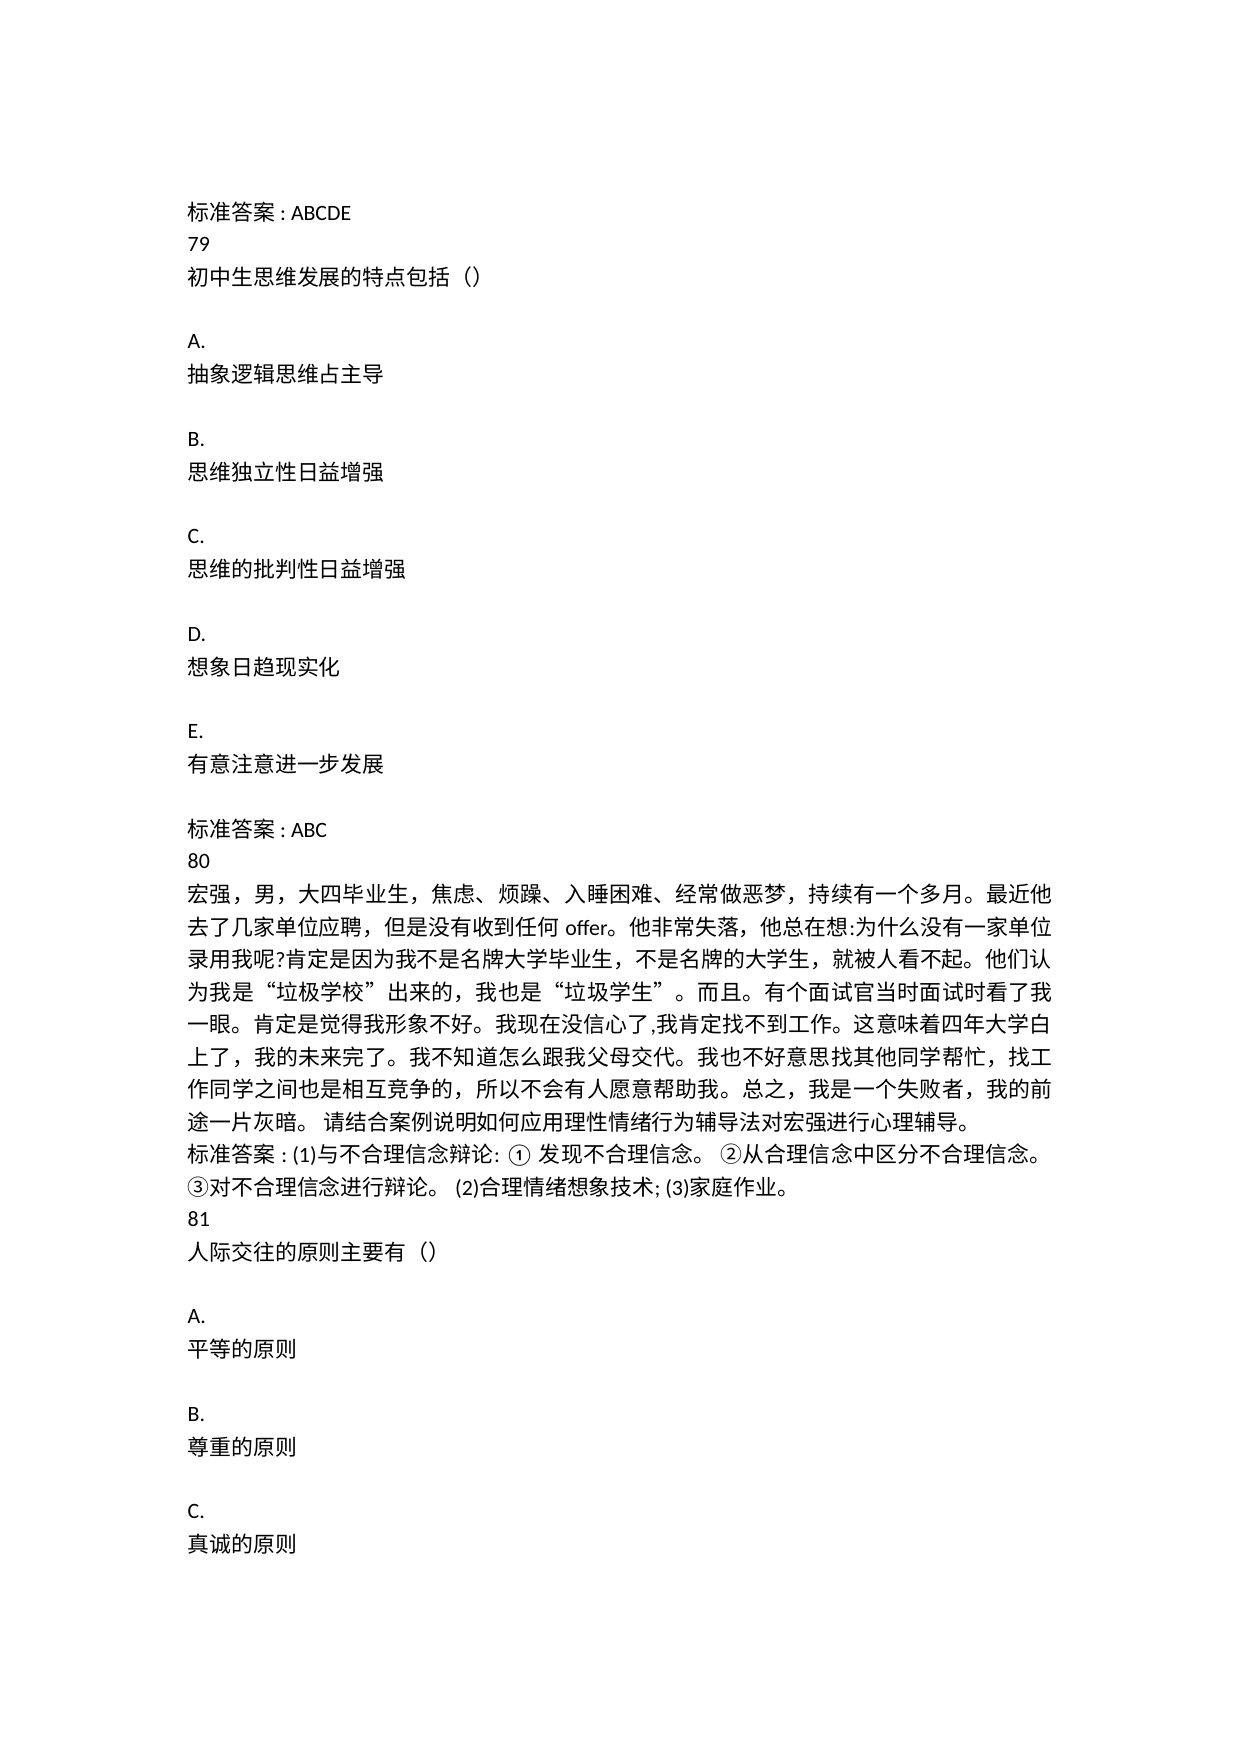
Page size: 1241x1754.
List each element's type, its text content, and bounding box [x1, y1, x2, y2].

text 宏强，男，大四毕业生，焦虑、烦躁、入睡困难、经常做恶梦，持续有一个多月。最近他去了几家单位应聘，但是没有收到任何offer。他非常失落，他总在想:为什么没有一家单位录用我呢?肯定是因为我不是名牌大学毕业生，不是名牌的大学生，就被人看不起。他们认为我是“垃极学校”出来的，我也是“垃圾学生”。而且。有个面试官当时面试时看了我一眼。肯定是觉得我形象不好。我现在没信心了,我肯定找不到工作。这意味着四年大学白上了，我的未来完了。我不知道怎么跟我父母交代。我也不好意思找其他同学帮忙，找工作同学之间也是相互竞争的，所以不会有人愿意帮助我。总之，我是一个失败者，我的前途一片灰暗。 请结合案例说明如何应用理性情绪行为辅导法对宏强进行心理辅导。 [187, 877, 1053, 1137]
text A. [187, 1299, 1053, 1332]
text 思维独立性日益增强 [187, 454, 1053, 487]
text 抽象逻辑思维占主导 [187, 357, 1053, 389]
text 81 [187, 1202, 1053, 1234]
text 想象日趋现实化 [187, 649, 1053, 682]
text 有意注意进一步发展 [187, 747, 1053, 779]
text C. [187, 1494, 1053, 1527]
text A. [187, 324, 1053, 357]
text 初中生思维发展的特点包括（） [187, 259, 1053, 292]
text 79 [187, 227, 1053, 259]
text 标准答案 : (1)与不合理信念辩论: ①发现不合理信念。 ②从合理信念中区分不合理信念。 ③对不合理信念进行辩论。 (2)合理情绪想象技术; (3)家庭作业。 [187, 1137, 1053, 1202]
text E. [187, 714, 1053, 747]
text 人际交往的原则主要有（） [187, 1234, 1053, 1267]
text B. [187, 1397, 1053, 1429]
text 标准答案 : ABCDE [187, 194, 1053, 227]
text 思维的批判性日益增强 [187, 552, 1053, 584]
text 尊重的原则 [187, 1429, 1053, 1462]
text 标准答案 : ABC [187, 812, 1053, 844]
text C. [187, 519, 1053, 552]
text D. [187, 617, 1053, 649]
text 80 [187, 844, 1053, 877]
text 真诚的原则 [187, 1527, 1053, 1559]
text B. [187, 422, 1053, 454]
text 平等的原则 [187, 1332, 1053, 1364]
